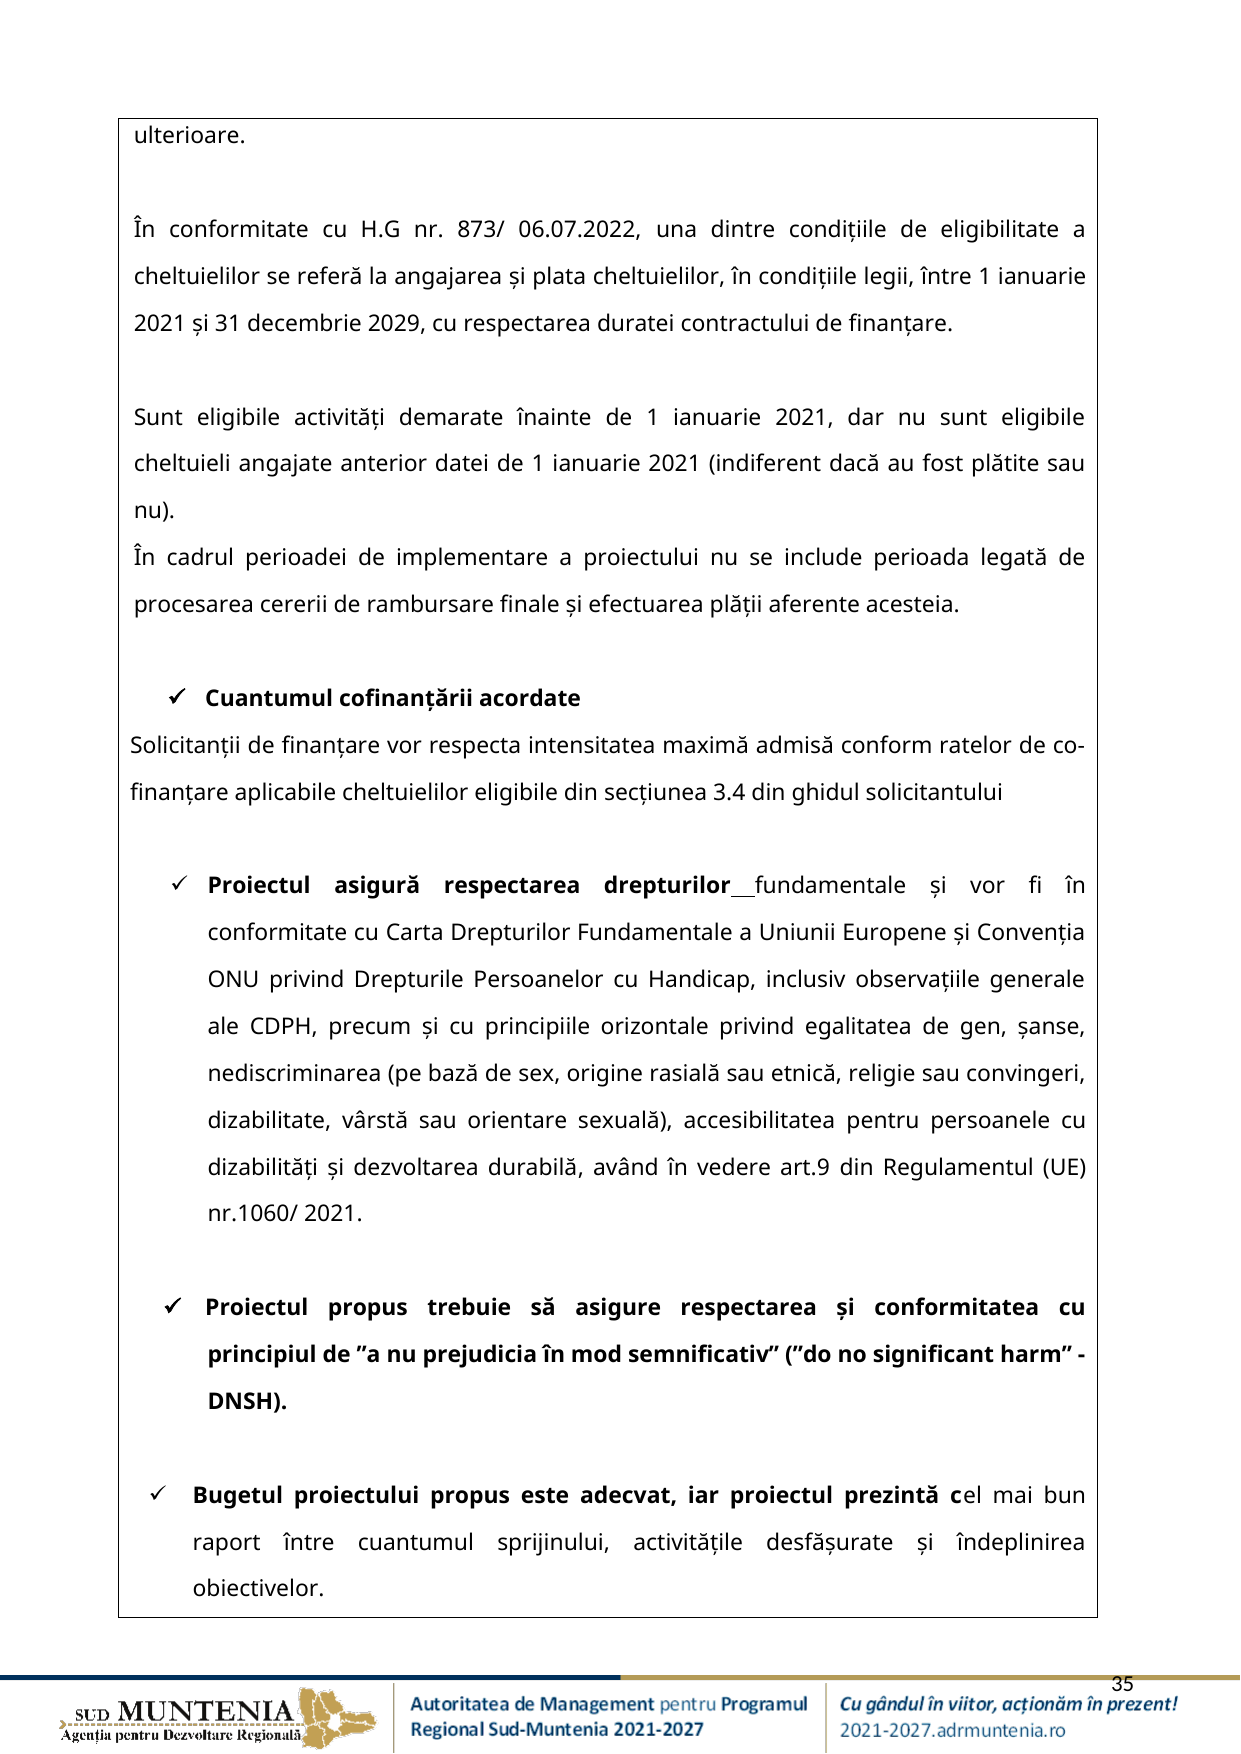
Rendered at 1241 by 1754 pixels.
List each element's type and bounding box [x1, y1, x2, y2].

picture [0, 1675, 1241, 1754]
table_header [119, 119, 1097, 1617]
